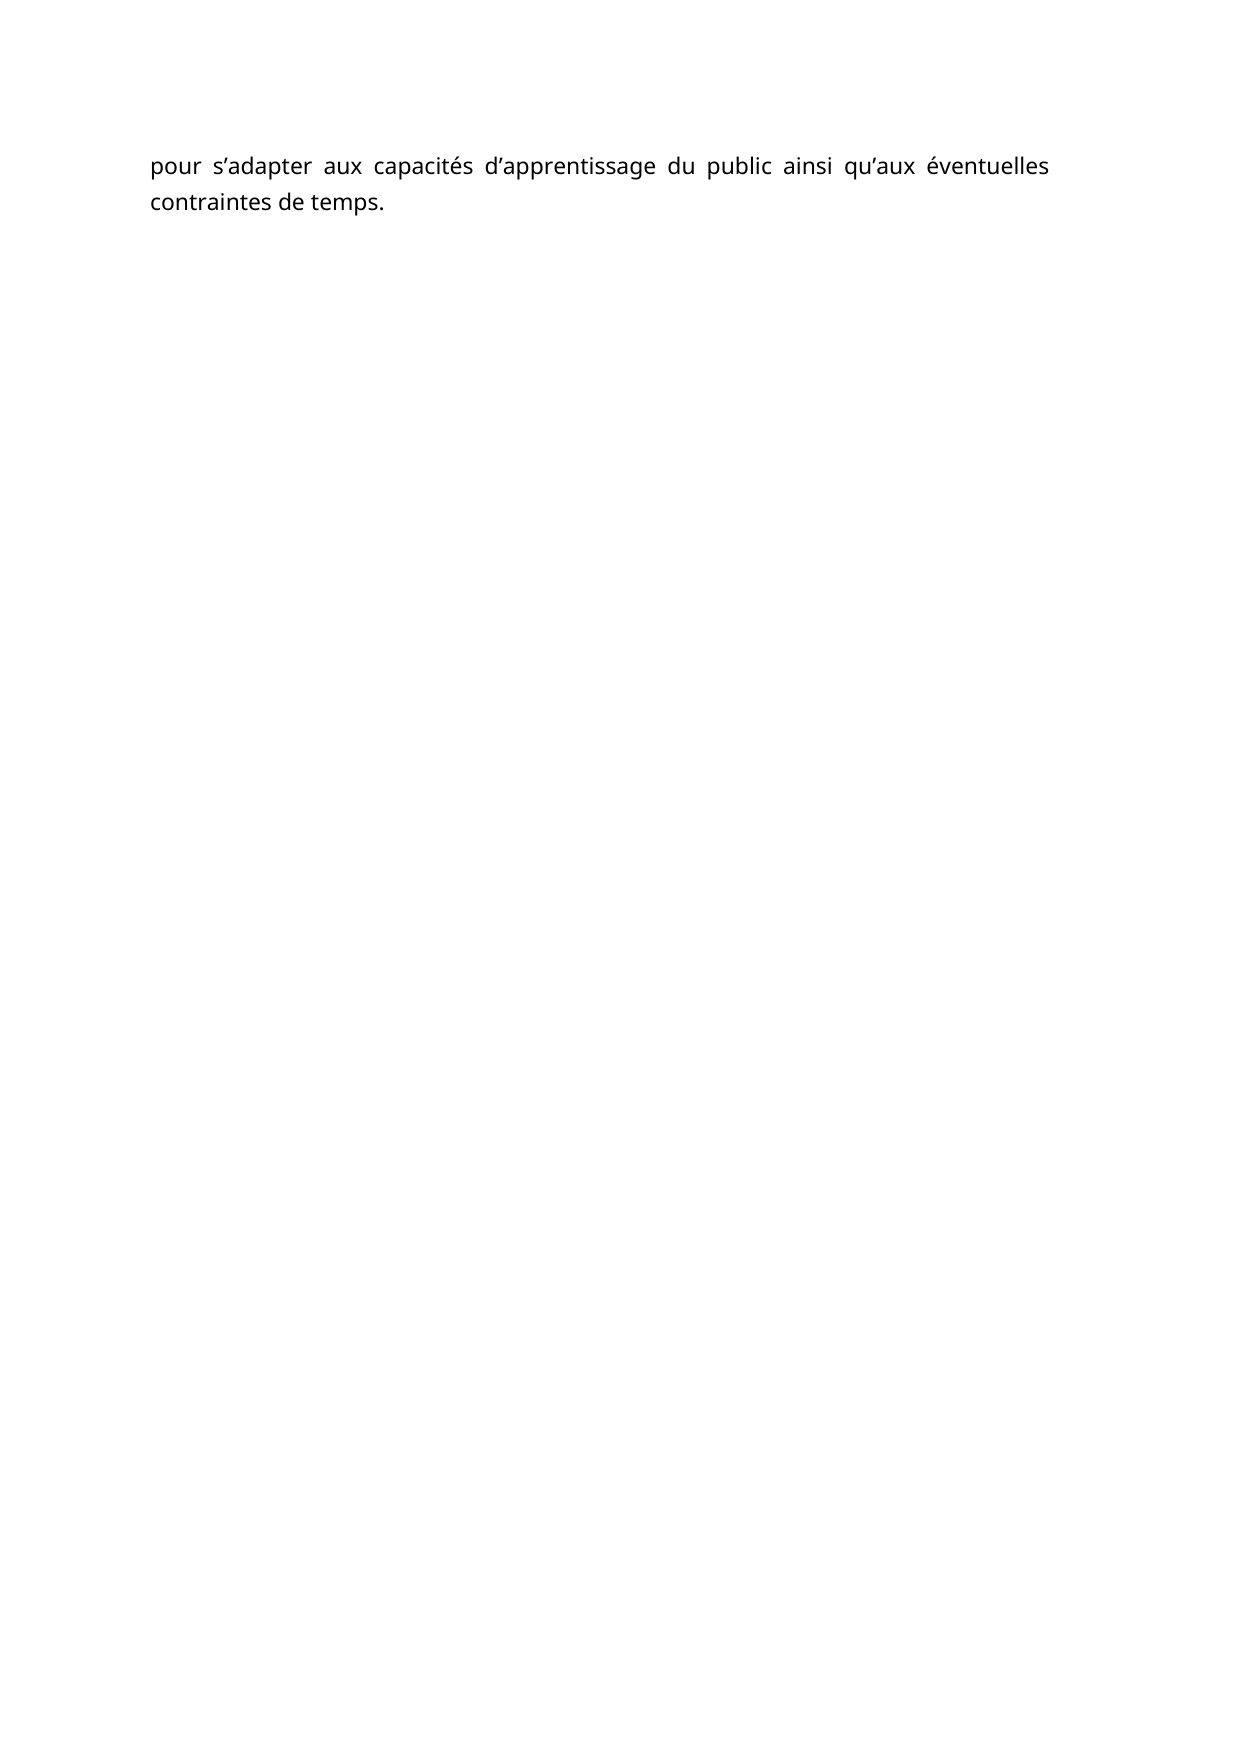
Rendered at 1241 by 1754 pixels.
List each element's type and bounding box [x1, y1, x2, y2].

text [150, 150, 1050, 217]
